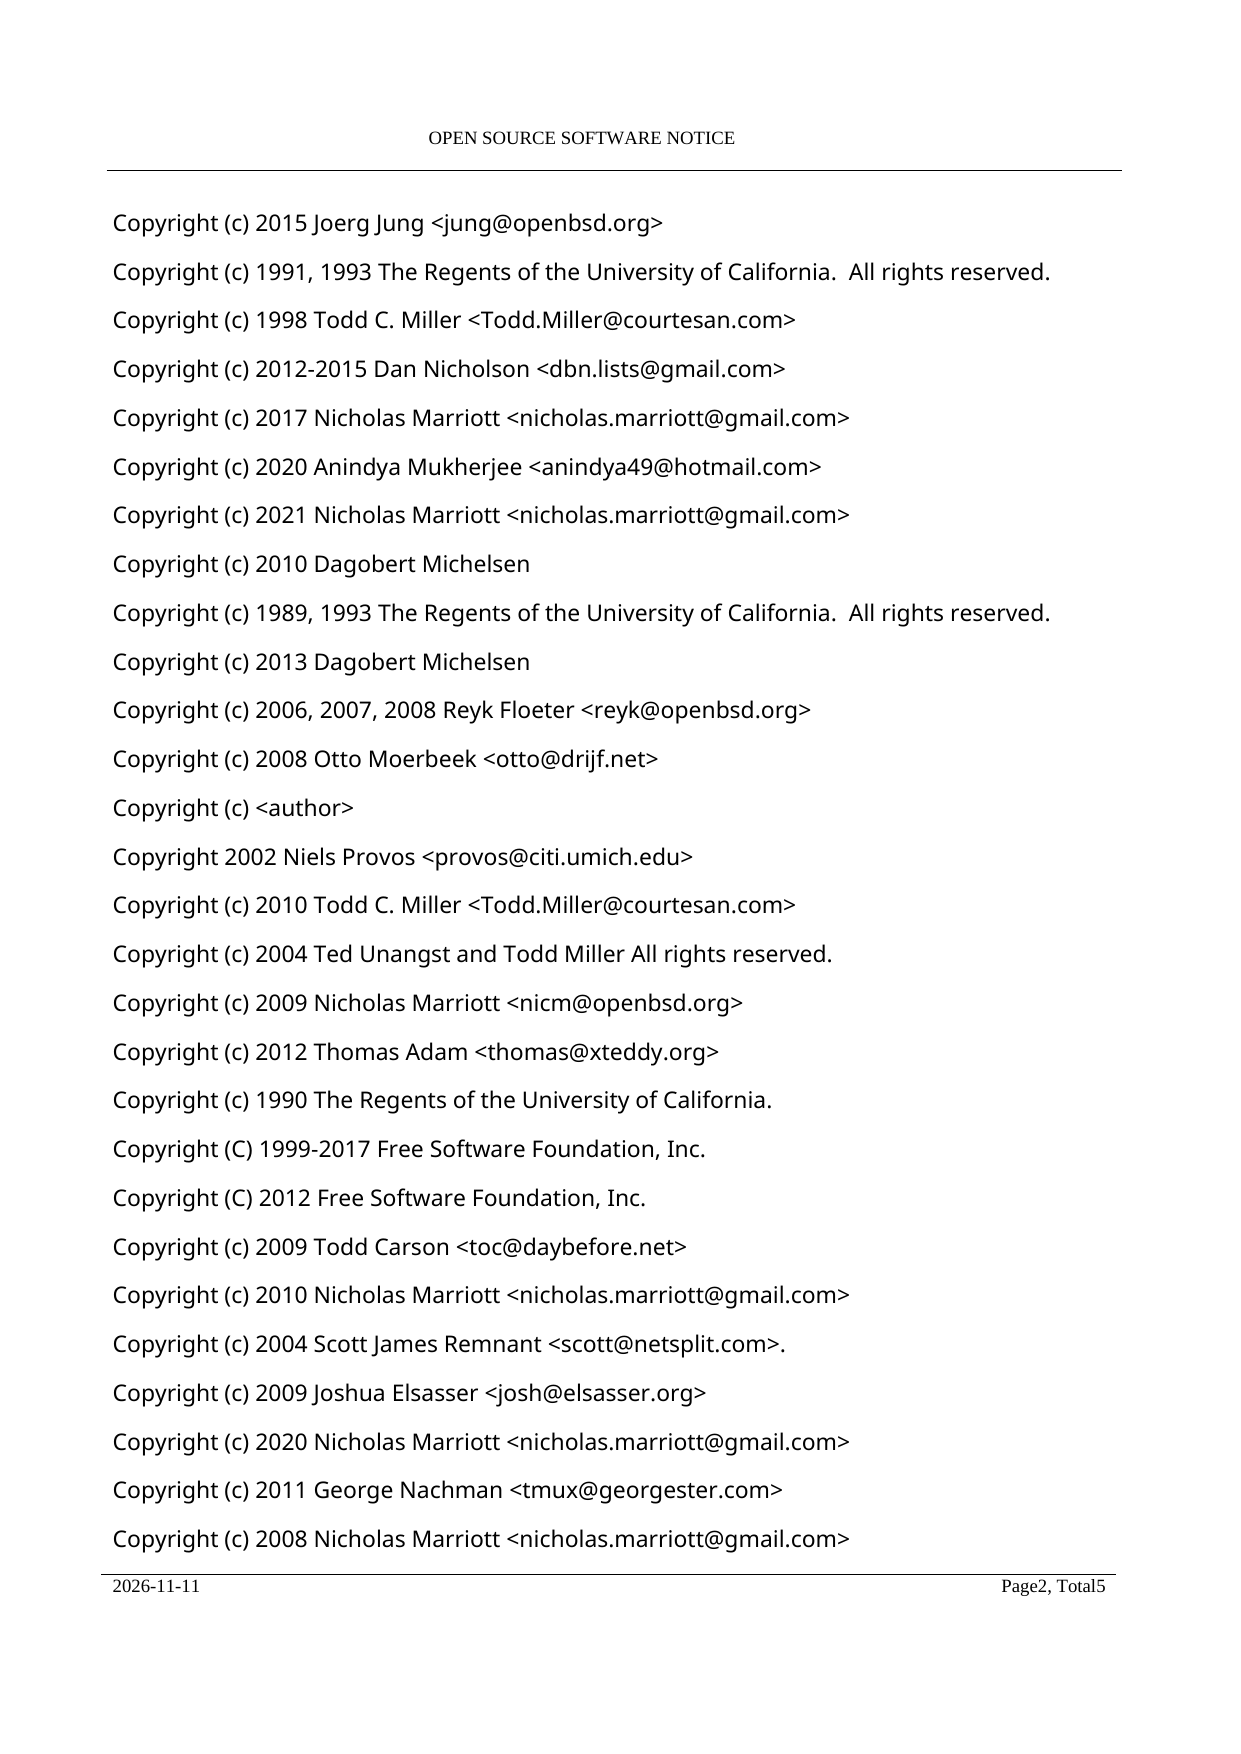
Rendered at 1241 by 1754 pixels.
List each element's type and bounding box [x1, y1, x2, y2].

text [112, 206, 1128, 1555]
